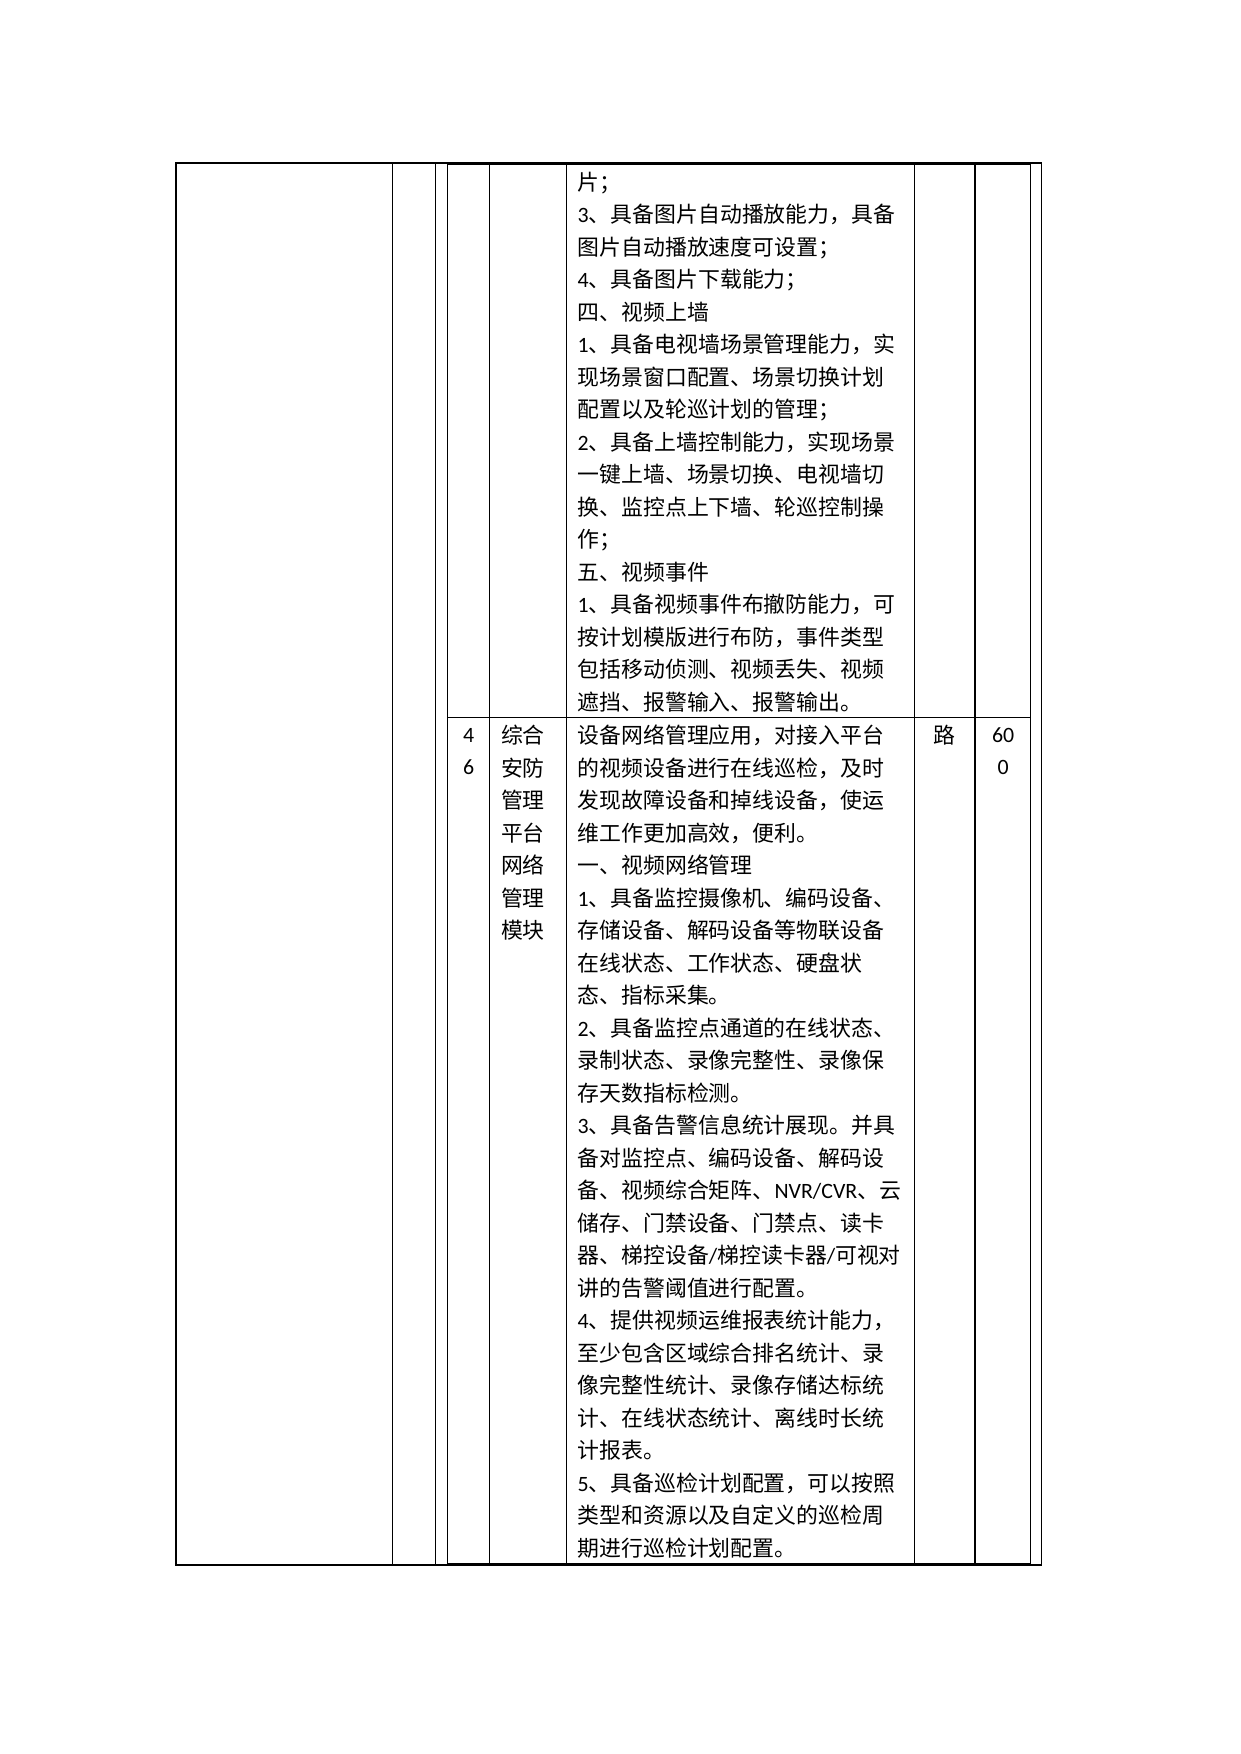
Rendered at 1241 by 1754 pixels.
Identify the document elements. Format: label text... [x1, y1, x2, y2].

table_cell 1 [393, 164, 435, 1564]
table_cell [177, 164, 392, 1564]
